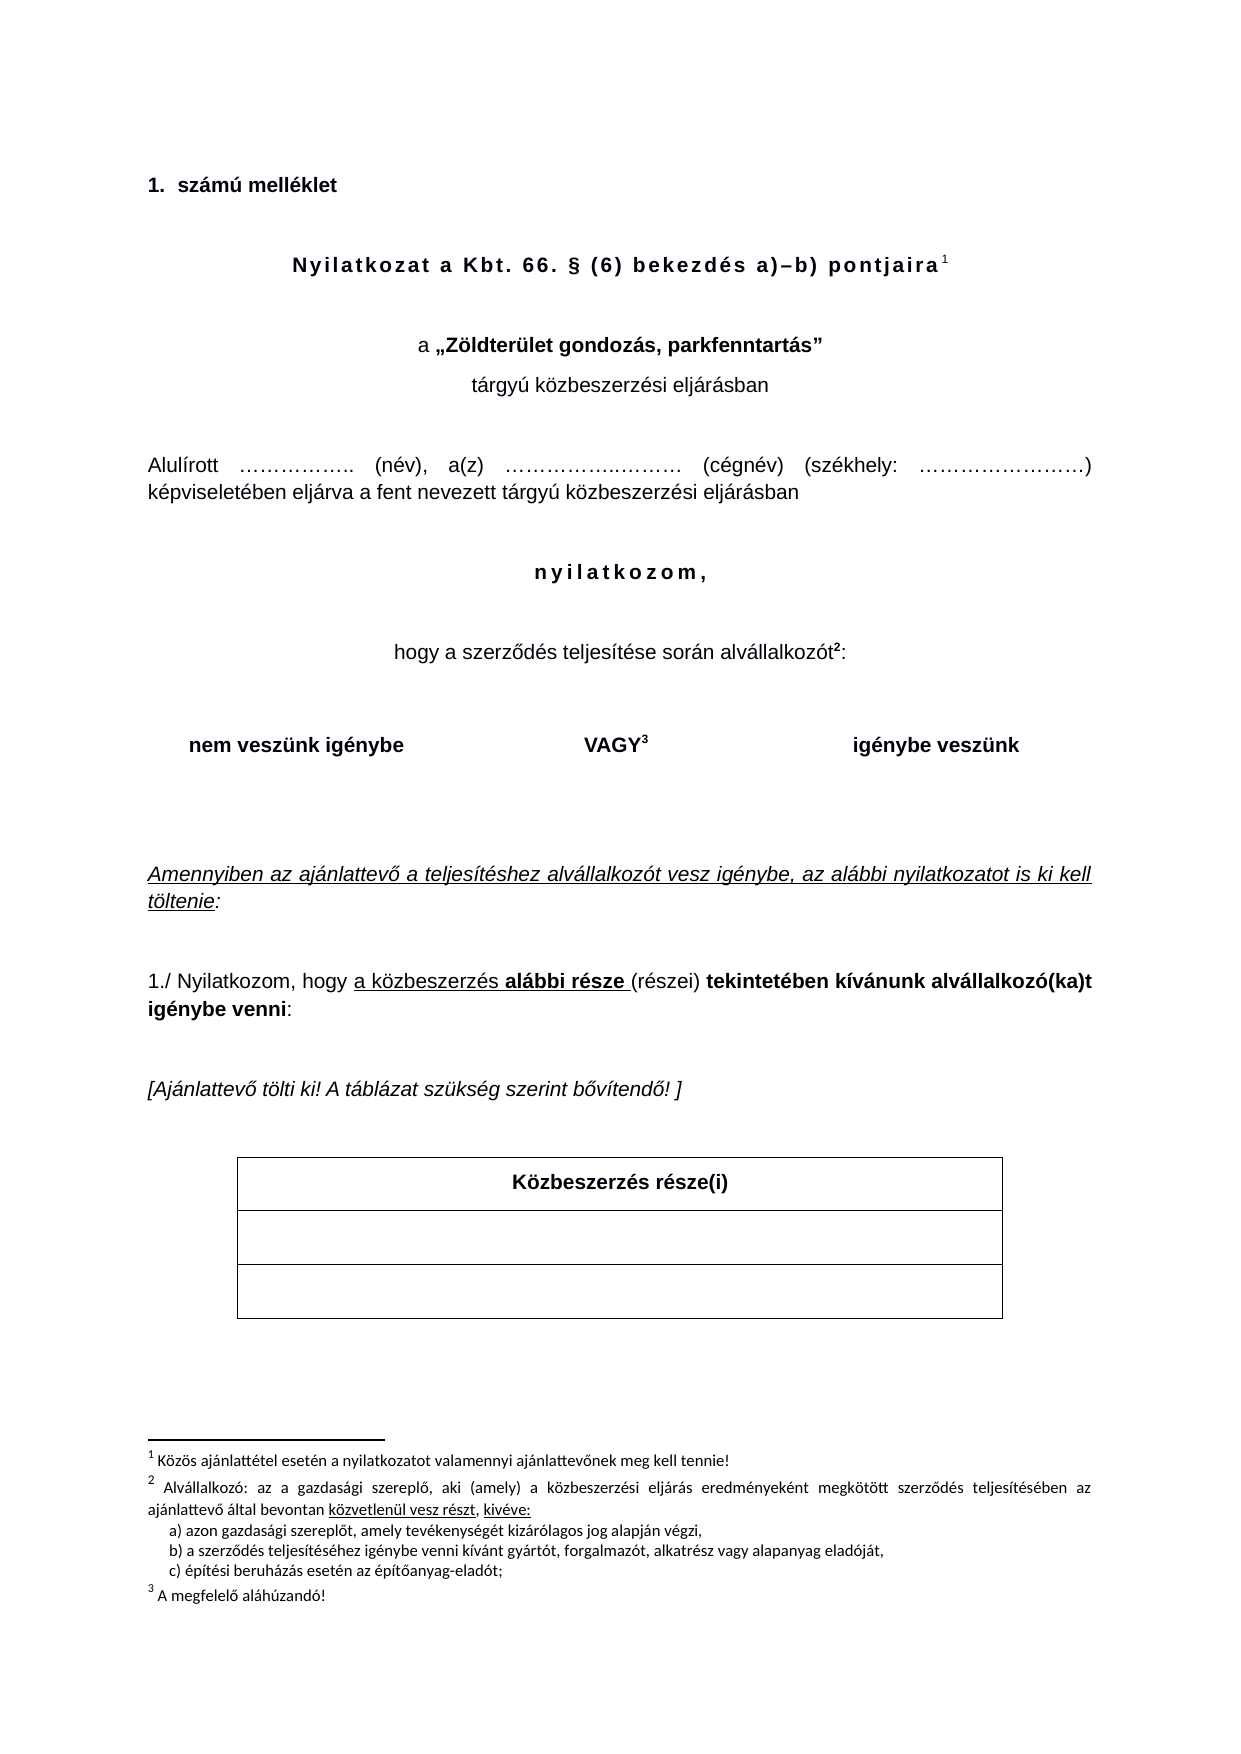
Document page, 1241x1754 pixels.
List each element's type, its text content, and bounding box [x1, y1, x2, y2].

text 1./ Nyilatkozom, hogy a közbeszerzés alábbi része (részei) tekintetében kívánunk alvállalkozó(ka)t igénybe venni: [148, 969, 1093, 1021]
text hogy a szerződés teljesítése során alvállalkozót: [148, 640, 1093, 664]
text nyilatkozom, [148, 560, 1093, 584]
text Alulírott …………….. (név), a(z) ……………..……… (cégnév) (székhely: ……………………) képviseletében eljárva a fent nevezett tárgyú közbeszerzési eljárásban [148, 453, 1093, 504]
list számú melléklet [148, 173, 1093, 197]
table_header igénybe veszünk [776, 720, 1096, 769]
text a „Zöldterület gondozás, parkfenntartás” [148, 333, 1093, 357]
text Nyilatkozat a Kbt. 66. § (6) bekezdés a)–b) pontjaira [148, 253, 1093, 277]
text Amennyiben az ajánlattevő a teljesítéshez alvállalkozót vesz igénybe, az alábbi nyilatkozatot is ki kell töltenie: [148, 862, 1093, 913]
text tárgyú közbeszerzési eljárásban [148, 373, 1093, 397]
table_cell [238, 1211, 1002, 1264]
table_header VAGY [456, 720, 776, 769]
table_header nem veszünk igénybe [136, 720, 456, 769]
text [Ajánlattevő tölti ki! A táblázat szükség szerint bővítendő! ] [148, 1077, 1093, 1101]
table_cell [238, 1265, 1002, 1317]
table_header Közbeszerzés része(i) [238, 1158, 1002, 1210]
